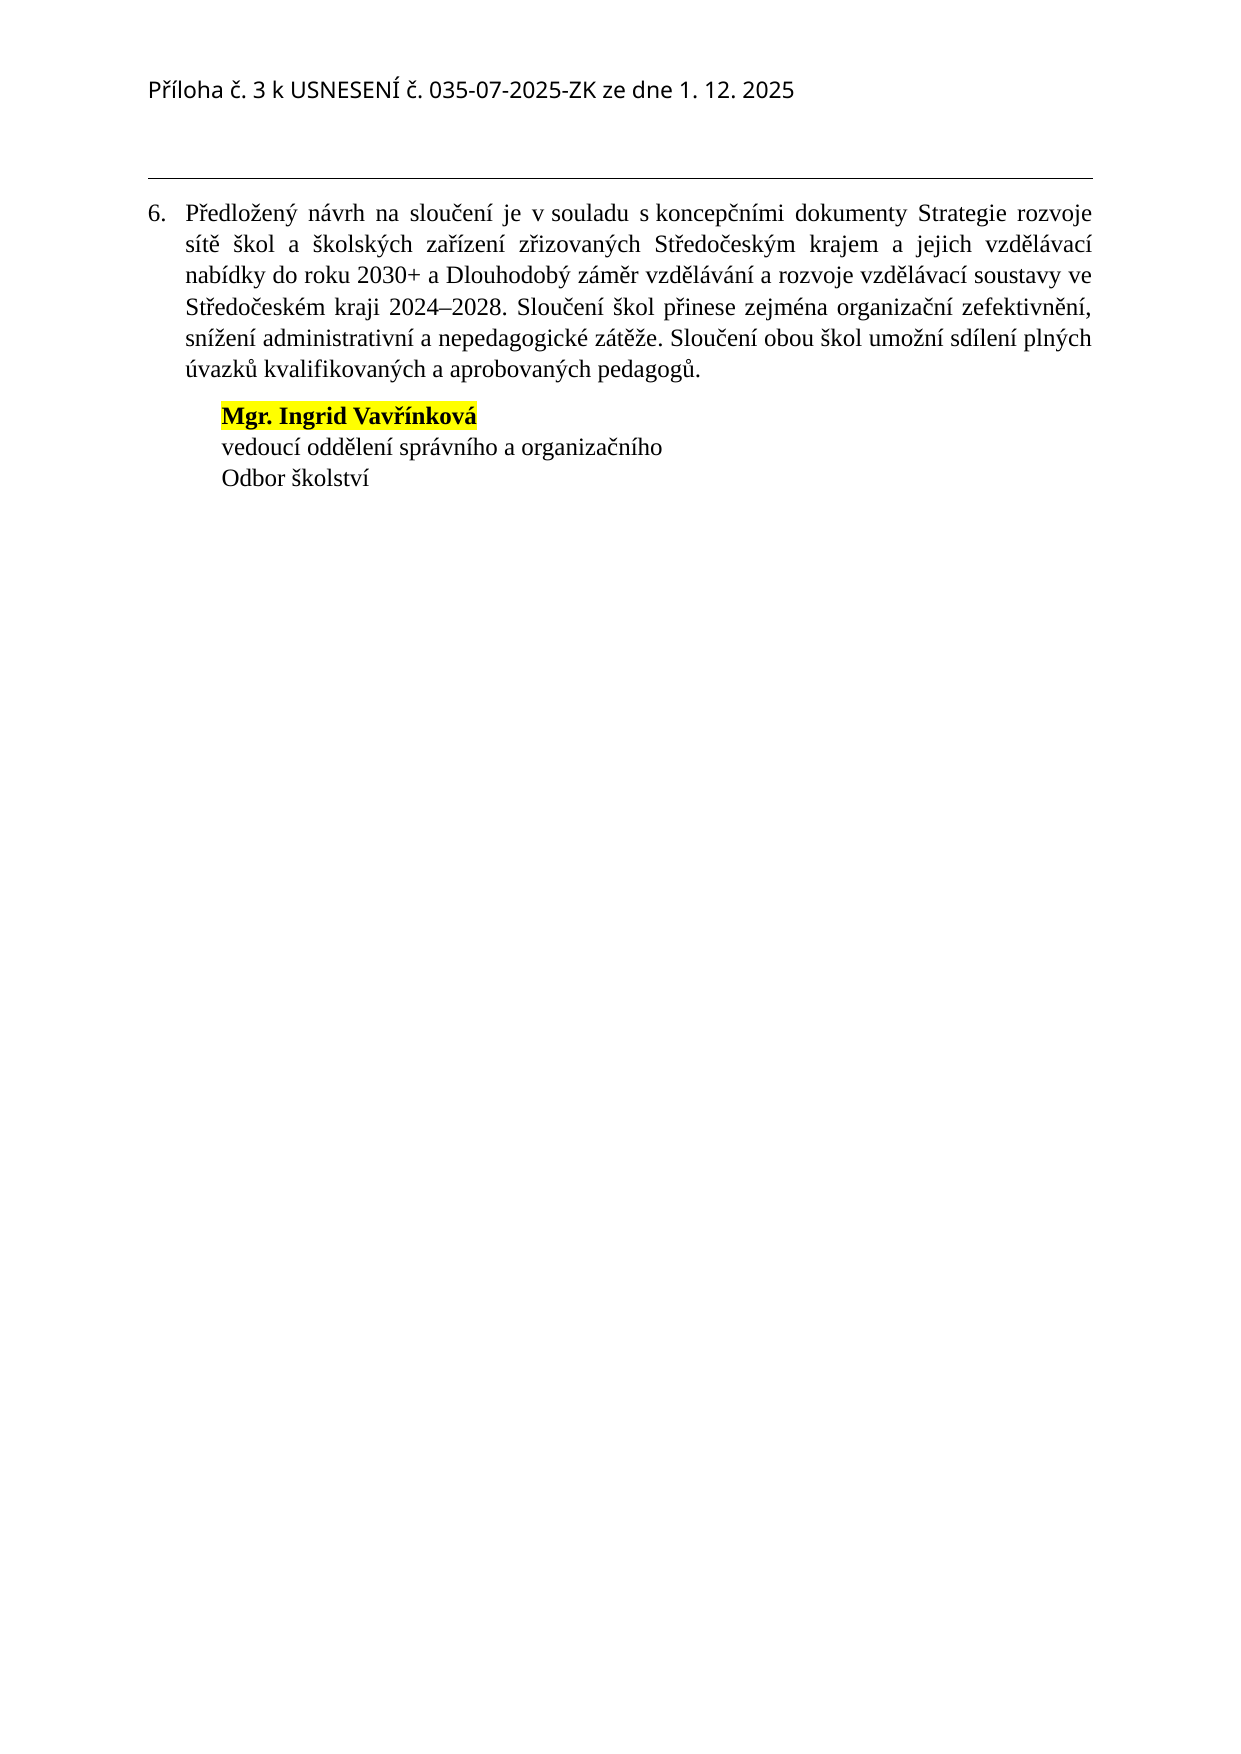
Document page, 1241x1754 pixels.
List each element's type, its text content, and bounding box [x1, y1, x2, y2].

text Odbor školství [148, 463, 1093, 492]
list Předložený návrh na sloučení je v souladu s koncepčními dokumenty Strategie rozvoje sítě škol a školských zařízení zřizovaných Středočeským krajem a jejich vzdělávací nabídky do roku 2030+ a Dlouhodobý záměr vzdělávání a rozvoje vzdělávací soustavy ve Středočeském kraji 2024–2028. Sloučení škol přinese zejména organizační zefektivnění, snížení administrativní a nepedagogické zátěže. Sloučení obou škol umožní sdílení plných úvazků kvalifikovaných a aprobovaných pedagogů. [148, 198, 1093, 382]
text Mgr. Ingrid Vavřínková vedoucí oddělení správního a organizačního [221, 401, 1093, 461]
